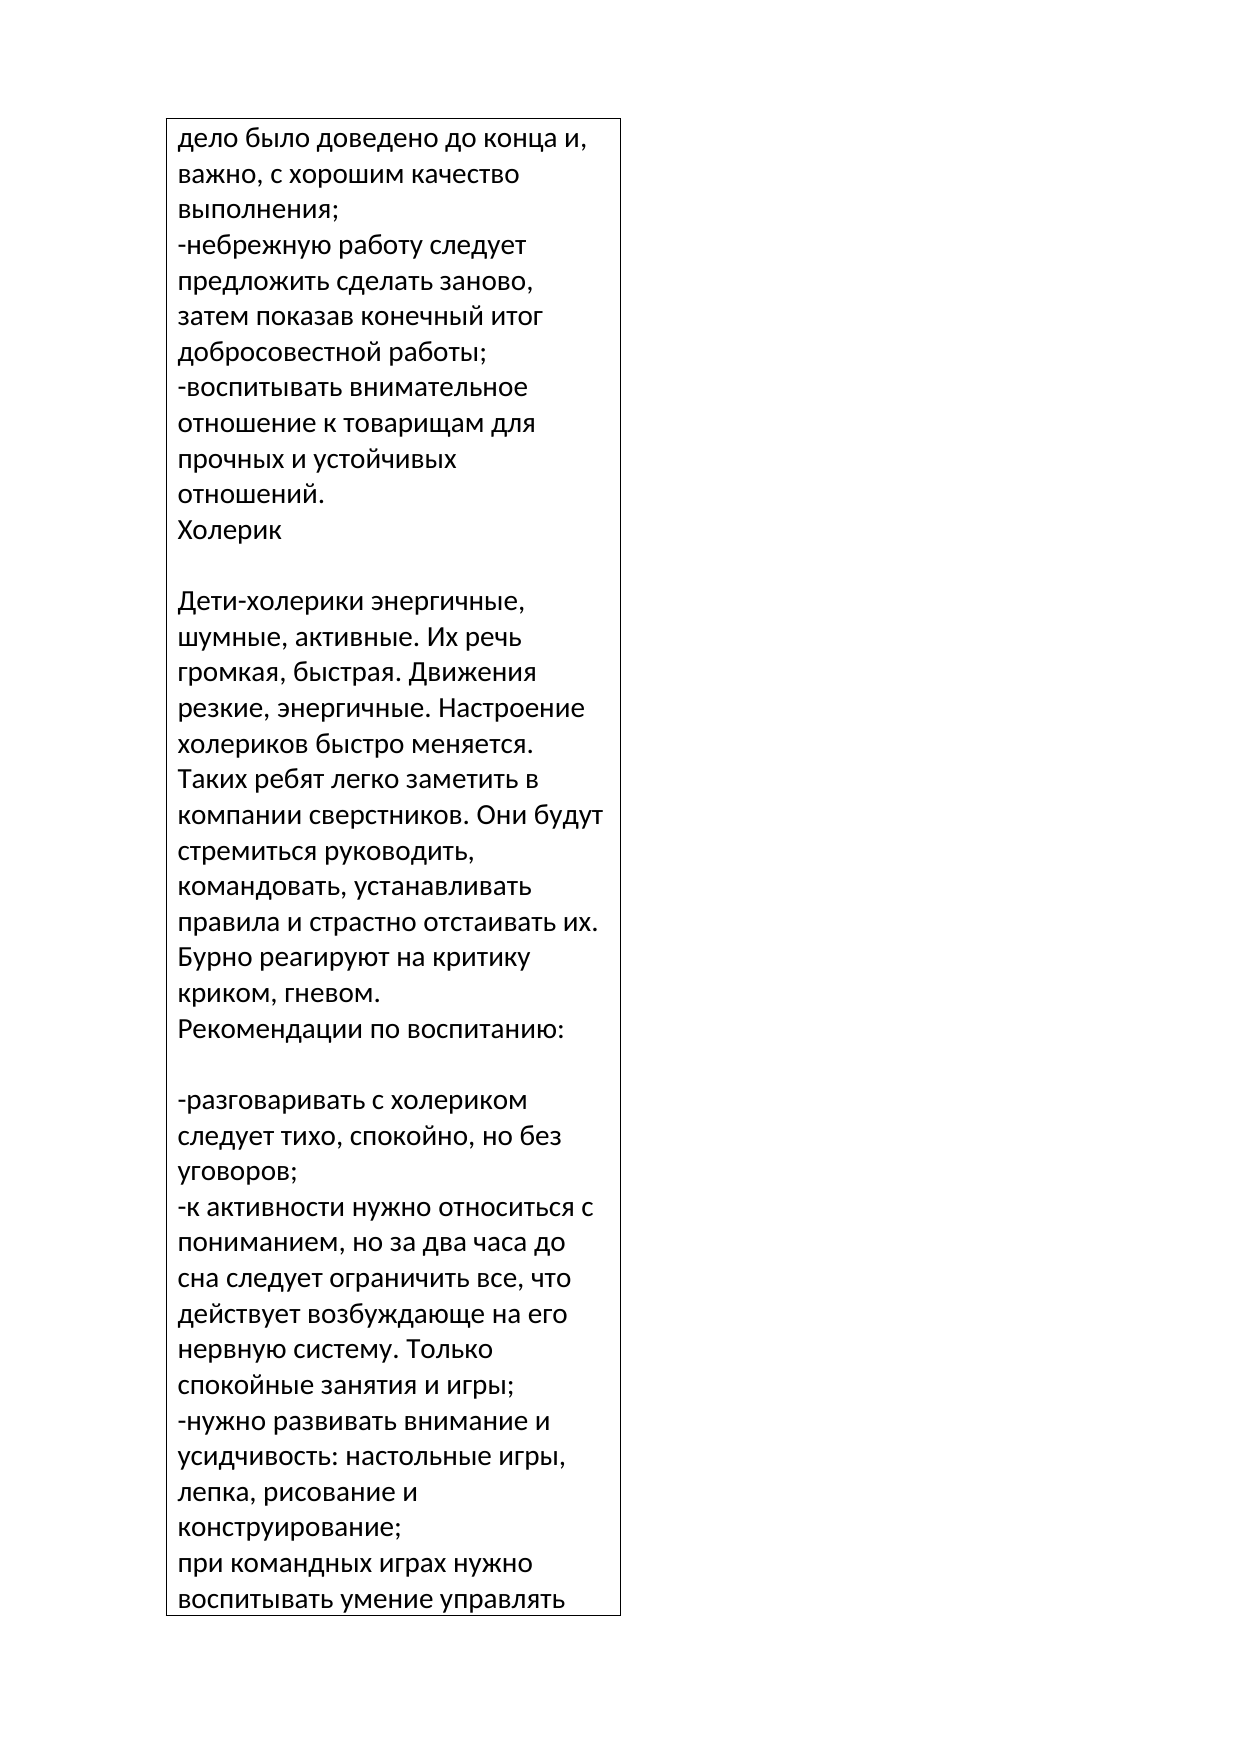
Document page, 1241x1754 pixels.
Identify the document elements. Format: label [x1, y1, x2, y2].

table_header [167, 119, 620, 1615]
